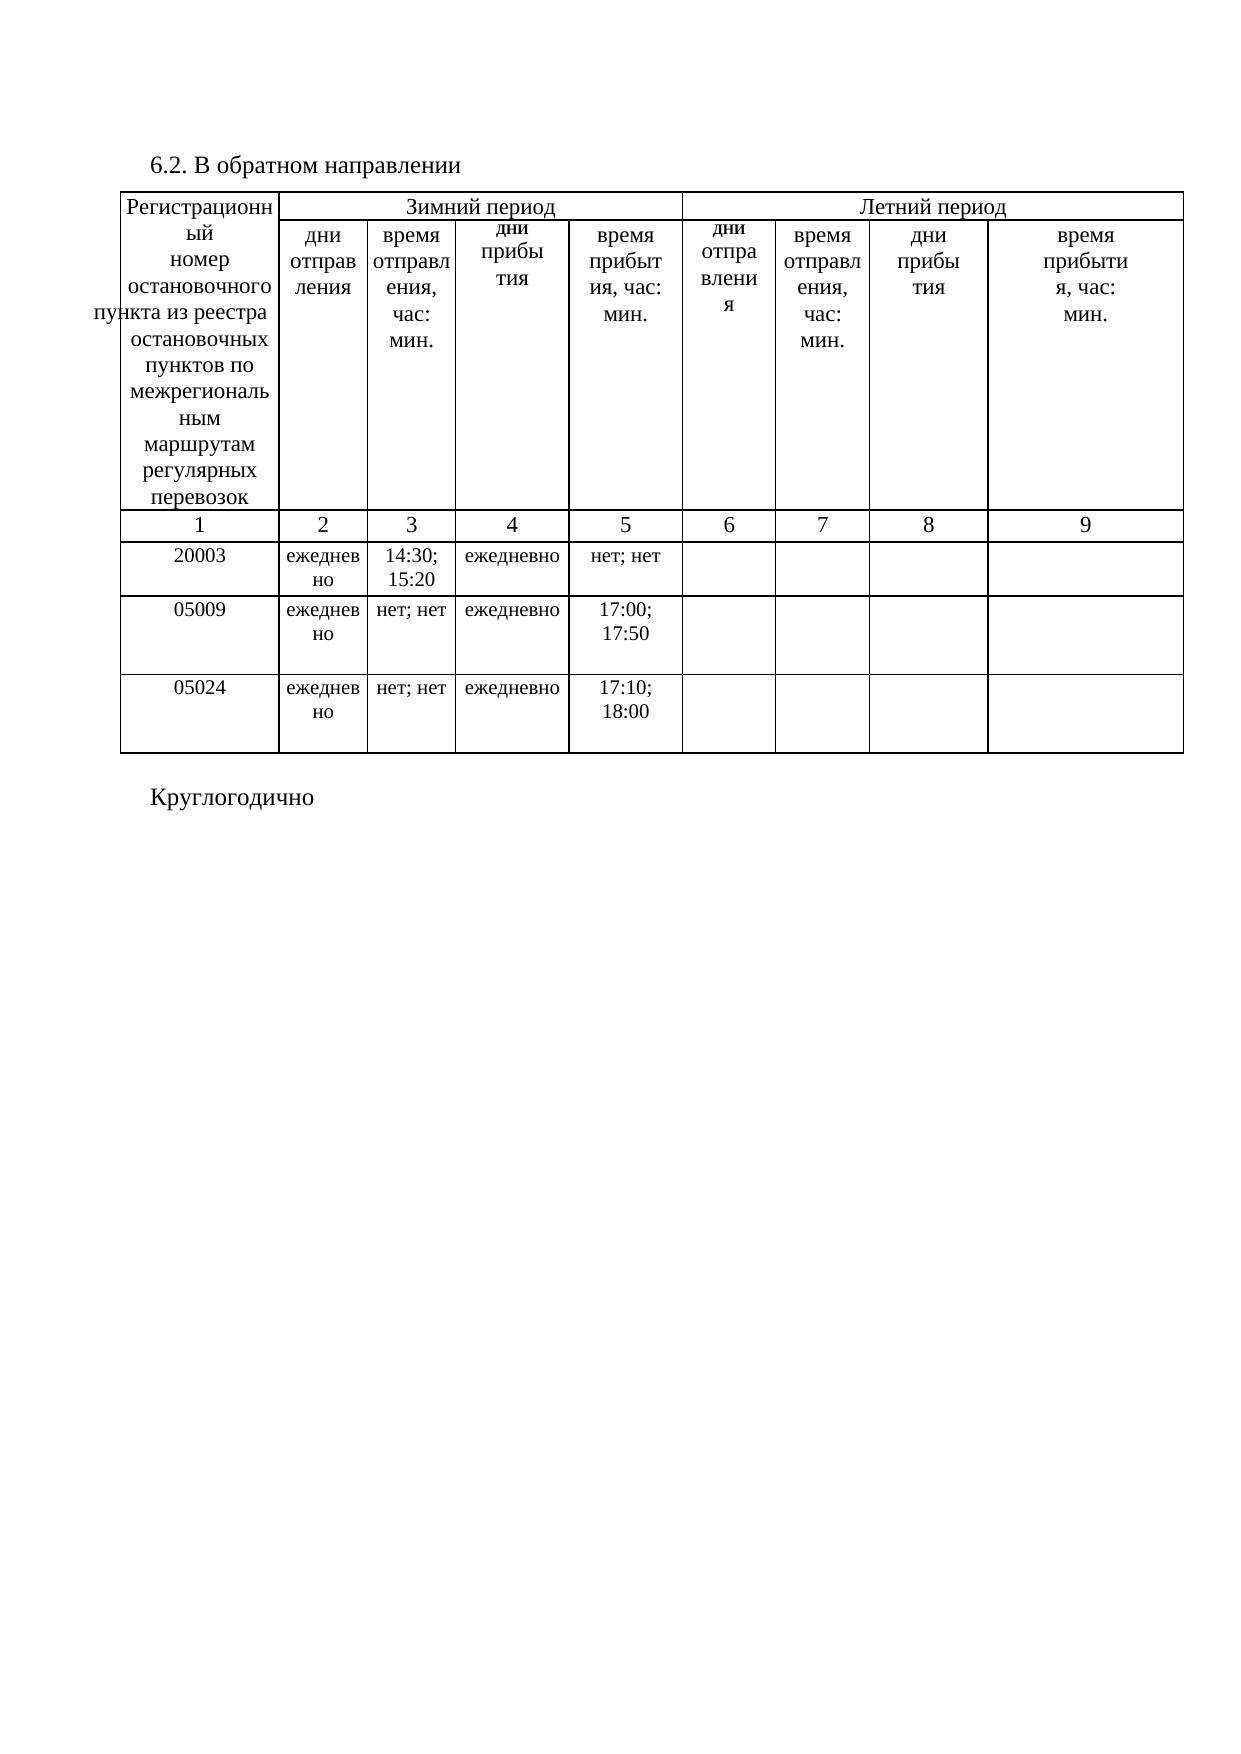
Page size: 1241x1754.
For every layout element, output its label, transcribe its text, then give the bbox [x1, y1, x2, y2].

table_cell время прибыт ия, час: мин. [570, 221, 682, 509]
text Круглогодично [150, 782, 1090, 811]
table_header Летний период [683, 193, 1183, 219]
table_cell 8 [870, 511, 987, 541]
table_cell [683, 675, 775, 752]
table_cell ежедневно [456, 543, 568, 595]
table_cell 1 [121, 511, 278, 541]
table_cell 9 [989, 511, 1183, 541]
table_cell [776, 675, 869, 752]
table_cell ежедневно [280, 597, 367, 674]
table_cell дни прибы тия [870, 221, 987, 509]
text 6.2. В обратном направлении [150, 150, 1090, 179]
table_cell [870, 597, 987, 674]
table_cell [989, 597, 1183, 674]
table_cell [870, 543, 987, 595]
table_cell ежедневно [280, 675, 367, 752]
table_cell 05009 [121, 597, 278, 674]
table_cell время прибыти я, час: мин. [989, 221, 1183, 509]
table_cell [776, 597, 869, 674]
table_cell 5 [570, 511, 682, 541]
table_cell 7 [776, 511, 869, 541]
table_cell ДНИ отпра влени я [683, 221, 775, 509]
table_cell нет; нет [570, 543, 682, 595]
table_cell 05024 [121, 675, 278, 752]
table_cell 3 [368, 511, 455, 541]
table_cell [989, 675, 1183, 752]
table_cell 6 [683, 511, 775, 541]
table_cell 17:10; 18:00 [570, 675, 682, 752]
table_cell [683, 597, 775, 674]
table_cell нет; нет [368, 597, 455, 674]
table_cell нет; нет [368, 675, 455, 752]
table_cell дни отправ ления [280, 221, 367, 509]
table_cell время отправл ения, час: мин. [368, 221, 455, 509]
table_cell [870, 675, 987, 752]
table_cell 4 [456, 511, 568, 541]
table_cell [683, 543, 775, 595]
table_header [121, 193, 278, 509]
table_cell ДНИ прибы тия [456, 221, 568, 509]
table_cell время отправл ения, час: мин. [776, 221, 869, 509]
table_cell [776, 543, 869, 595]
table_cell [989, 543, 1183, 595]
table_cell 2 [280, 511, 367, 541]
table_cell 20003 [121, 543, 278, 595]
table_cell ежедневно [456, 675, 568, 752]
table_cell ежедневно [456, 597, 568, 674]
table_cell 14:30; 15:20 [368, 543, 455, 595]
table_cell 17:00; 17:50 [570, 597, 682, 674]
table_header Зимний период [280, 193, 682, 219]
table_cell ежедневно [280, 543, 367, 595]
